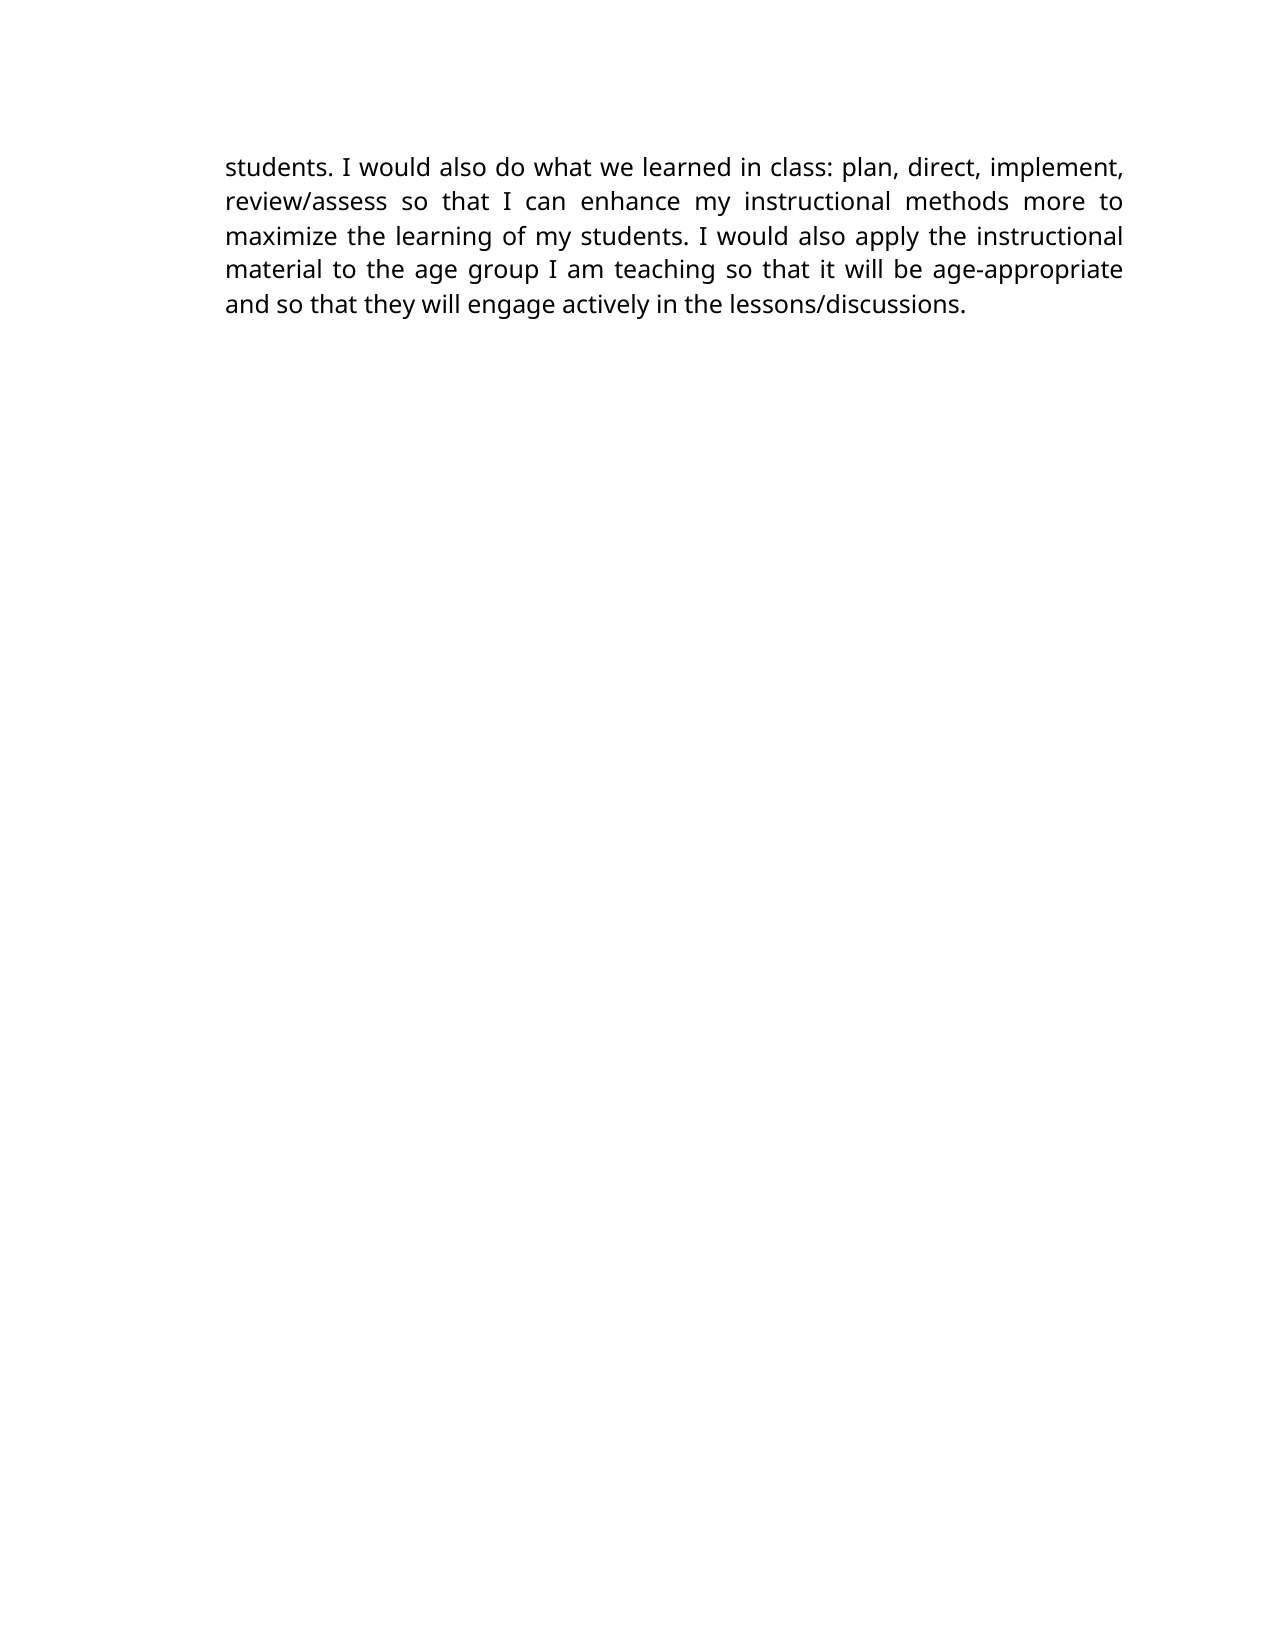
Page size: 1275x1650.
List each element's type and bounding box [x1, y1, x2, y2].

text [225, 150, 1125, 320]
